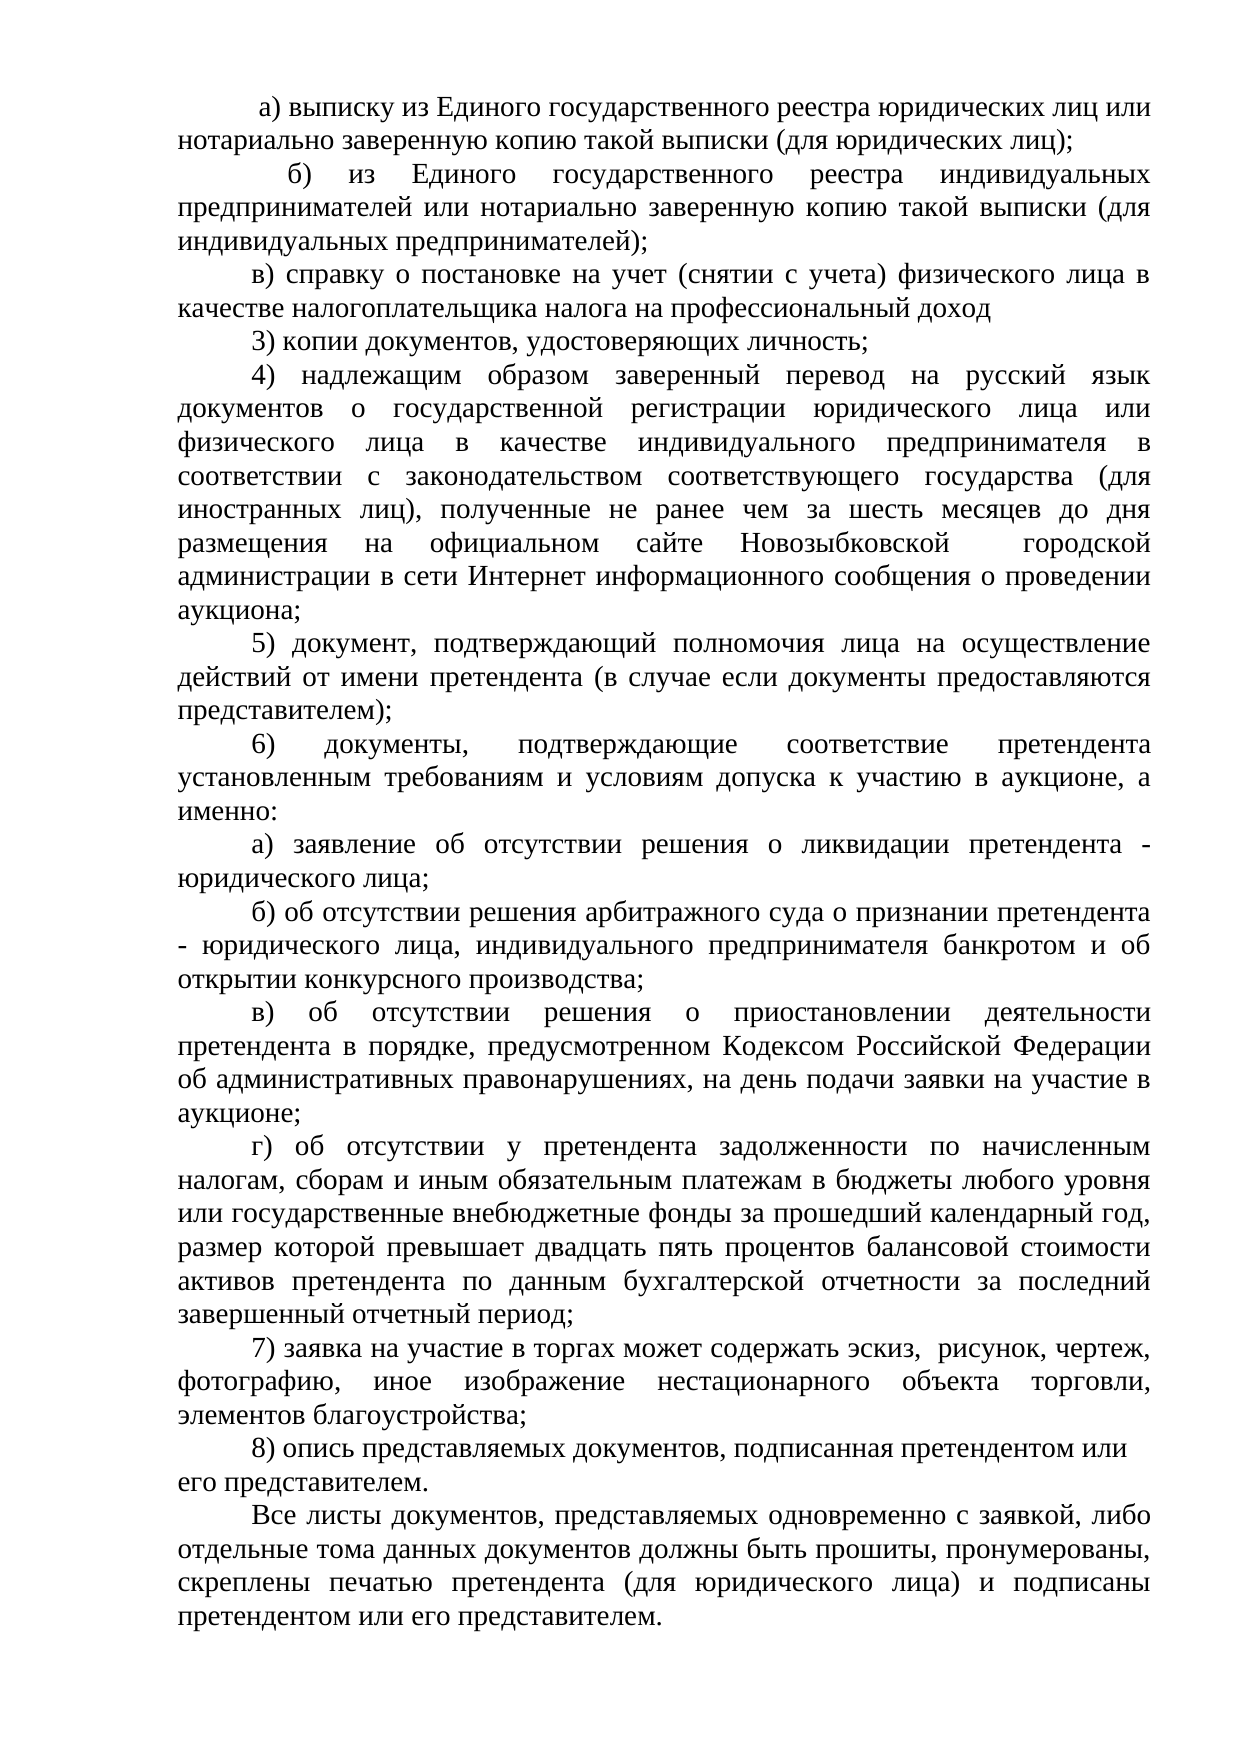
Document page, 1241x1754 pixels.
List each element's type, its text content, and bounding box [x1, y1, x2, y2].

text 3) копии документов, удостоверяющих личность; [177, 323, 1152, 357]
text в) справку о постановке на учет (снятии с учета) физического лица в качестве налогоплательщика налога на профессиональный доход [177, 256, 1152, 323]
text 5) документ, подтверждающий полномочия лица на осуществление действий от имени претендента (в случае если документы предоставляются представителем); [177, 625, 1152, 726]
text 8) опись представляемых документов, подписанная претендентом или его представителем. [177, 1430, 1152, 1497]
text 7) заявка на участие в торгах может содержать эскиз, рисунок, чертеж, фотографию, иное изображение нестационарного объекта торговли, элементов благоустройства; [177, 1330, 1152, 1430]
text Все листы документов, представляемых одновременно с заявкой, либо отдельные тома данных документов должны быть прошиты, пронумерованы, скреплены печатью претендента (для юридического лица) и подписаны претендентом или его представителем. [177, 1497, 1152, 1632]
text б) из Единого государственного реестра индивидуальных предпринимателей или нотариально заверенную копию такой выписки (для индивидуальных предпринимателей); [177, 156, 1152, 256]
text а) заявление об отсутствии решения о ликвидации претендента - юридического лица; [177, 827, 1152, 894]
text в) об отсутствии решения о приостановлении деятельности претендента в порядке, предусмотренном Кодексом Российской Федерации об административных правонарушениях, на день подачи заявки на участие в аукционе; [177, 994, 1152, 1128]
text г) об отсутствии у претендента задолженности по начисленным налогам, сборам и иным обязательным платежам в бюджеты любого уровня или государственные внебюджетные фонды за прошедший календарный год, размер которой превышает двадцать пять процентов балансовой стоимости активов претендента по данным бухгалтерской отчетности за последний завершенный отчетный период; [177, 1128, 1152, 1330]
text а) выписку из Единого государственного реестра юридических лиц или нотариально заверенную копию такой выписки (для юридических лиц); [177, 89, 1152, 156]
text 4) надлежащим образом заверенный перевод на русский язык документов о государственной регистрации юридического лица или физического лица в качестве индивидуального предпринимателя в соответствии с законодательством соответствующего государства (для иностранных лиц), полученные не ранее чем за шесть месяцев до дня размещения на официальном сайте Новозыбковской городской администрации в сети Интернет информационного сообщения о проведении аукциона; [177, 357, 1152, 625]
text б) об отсутствии решения арбитражного суда о признании претендента - юридического лица, индивидуального предпринимателя банкротом и об открытии конкурсного производства; [177, 894, 1152, 994]
text 6) документы, подтверждающие соответствие претендента установленным требованиям и условиям допуска к участию в аукционе, а именно: [177, 726, 1152, 827]
